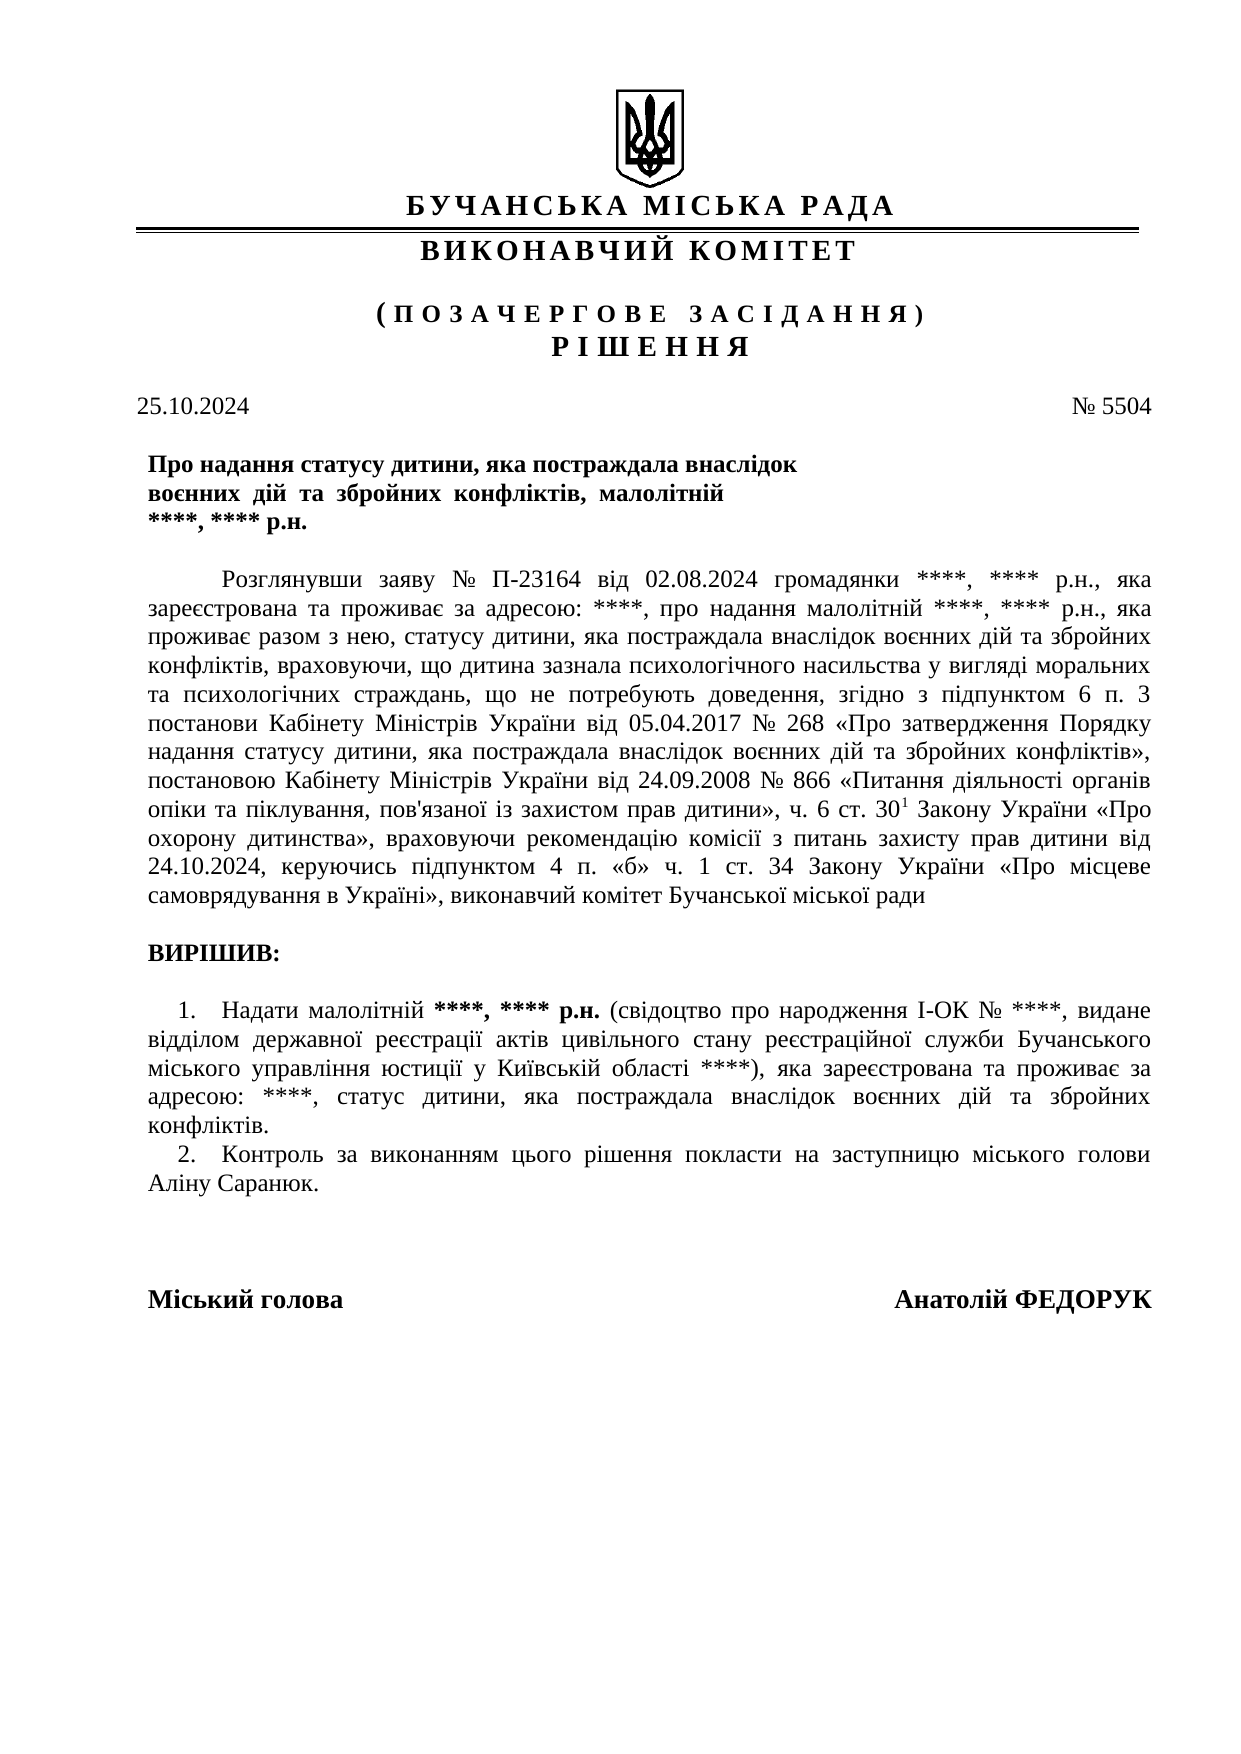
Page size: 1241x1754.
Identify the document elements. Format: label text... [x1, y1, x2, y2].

list Надати малолітній ****, **** р.н. (свідоцтво про народження І-ОК № ****, видане відділом державної реєстрації актів цивільного стану реєстраційної служби Бучанського міського управління юстиції у Київській області ****), яка зареєстрована та проживає за адресою: ****, статус дитини, яка постраждала внаслідок воєнних дій та збройних конфліктів. [148, 995, 1152, 1139]
table_header Міський голова [136, 1283, 649, 1314]
table_header № 5504 [650, 391, 1163, 420]
table_header Анатолій ФЕДОРУК [650, 1283, 1163, 1314]
text ВИРІШИВ: [148, 938, 1152, 966]
text Розглянувши заяву № П-23164 від 02.08.2024 громадянки ****, **** р.н., яка зареєстрована та проживає за адресою: ****, про надання малолітній ****, **** р.н., яка проживає разом з нею, статусу дитини, яка постраждала внаслідок воєнних дій та збройних конфліктів, враховуючи, що дитина зазнала психологічного насильства у вигляді моральних та психологічних страждань, що не потребують доведення, згідно з підпунктом 6 п. 3 постанови Кабінету Міністрів України від 05.04.2017 № 268 «Про затвердження Порядку надання статусу дитини, яка постраждала внаслідок воєнних дій та збройних конфліктів», постановою Кабінету Міністрів України від 24.09.2008 № 866 «Питання діяльності органів опіки та піклування, пов'язаної із захистом прав дитини», ч. 6 ст. 301 Закону України «Про охорону дитинства», враховуючи рекомендацію комісії з питань захисту прав дитини від 24.10.2024, керуючись підпунктом 4 п. «б» ч. 1 ст. 34 Закону України «Про місцеве самоврядування в Україні», виконавчий комітет Бучанської міської ради [148, 564, 1152, 909]
list Контроль за виконанням цього рішення покласти на заступницю міського голови Аліну Саранюк. [148, 1139, 1152, 1196]
table_header 25.10.2024 [136, 391, 649, 420]
text ****, **** р.н. [148, 506, 812, 535]
text РІШЕННЯ [148, 329, 1152, 363]
text (ПОЗАЧЕРГОВЕ ЗАСІДАННЯ) [148, 296, 1152, 329]
text БУЧАНСЬКА МІСЬКА РАДА [148, 188, 1152, 222]
text Про надання статусу дитини, яка постраждала внаслідок воєнних дій та збройних конфліктів, малолітній [148, 449, 812, 506]
picture [614, 88, 686, 189]
table_header ВИКОНАВЧИЙ КОМІТЕТ [136, 233, 1139, 296]
